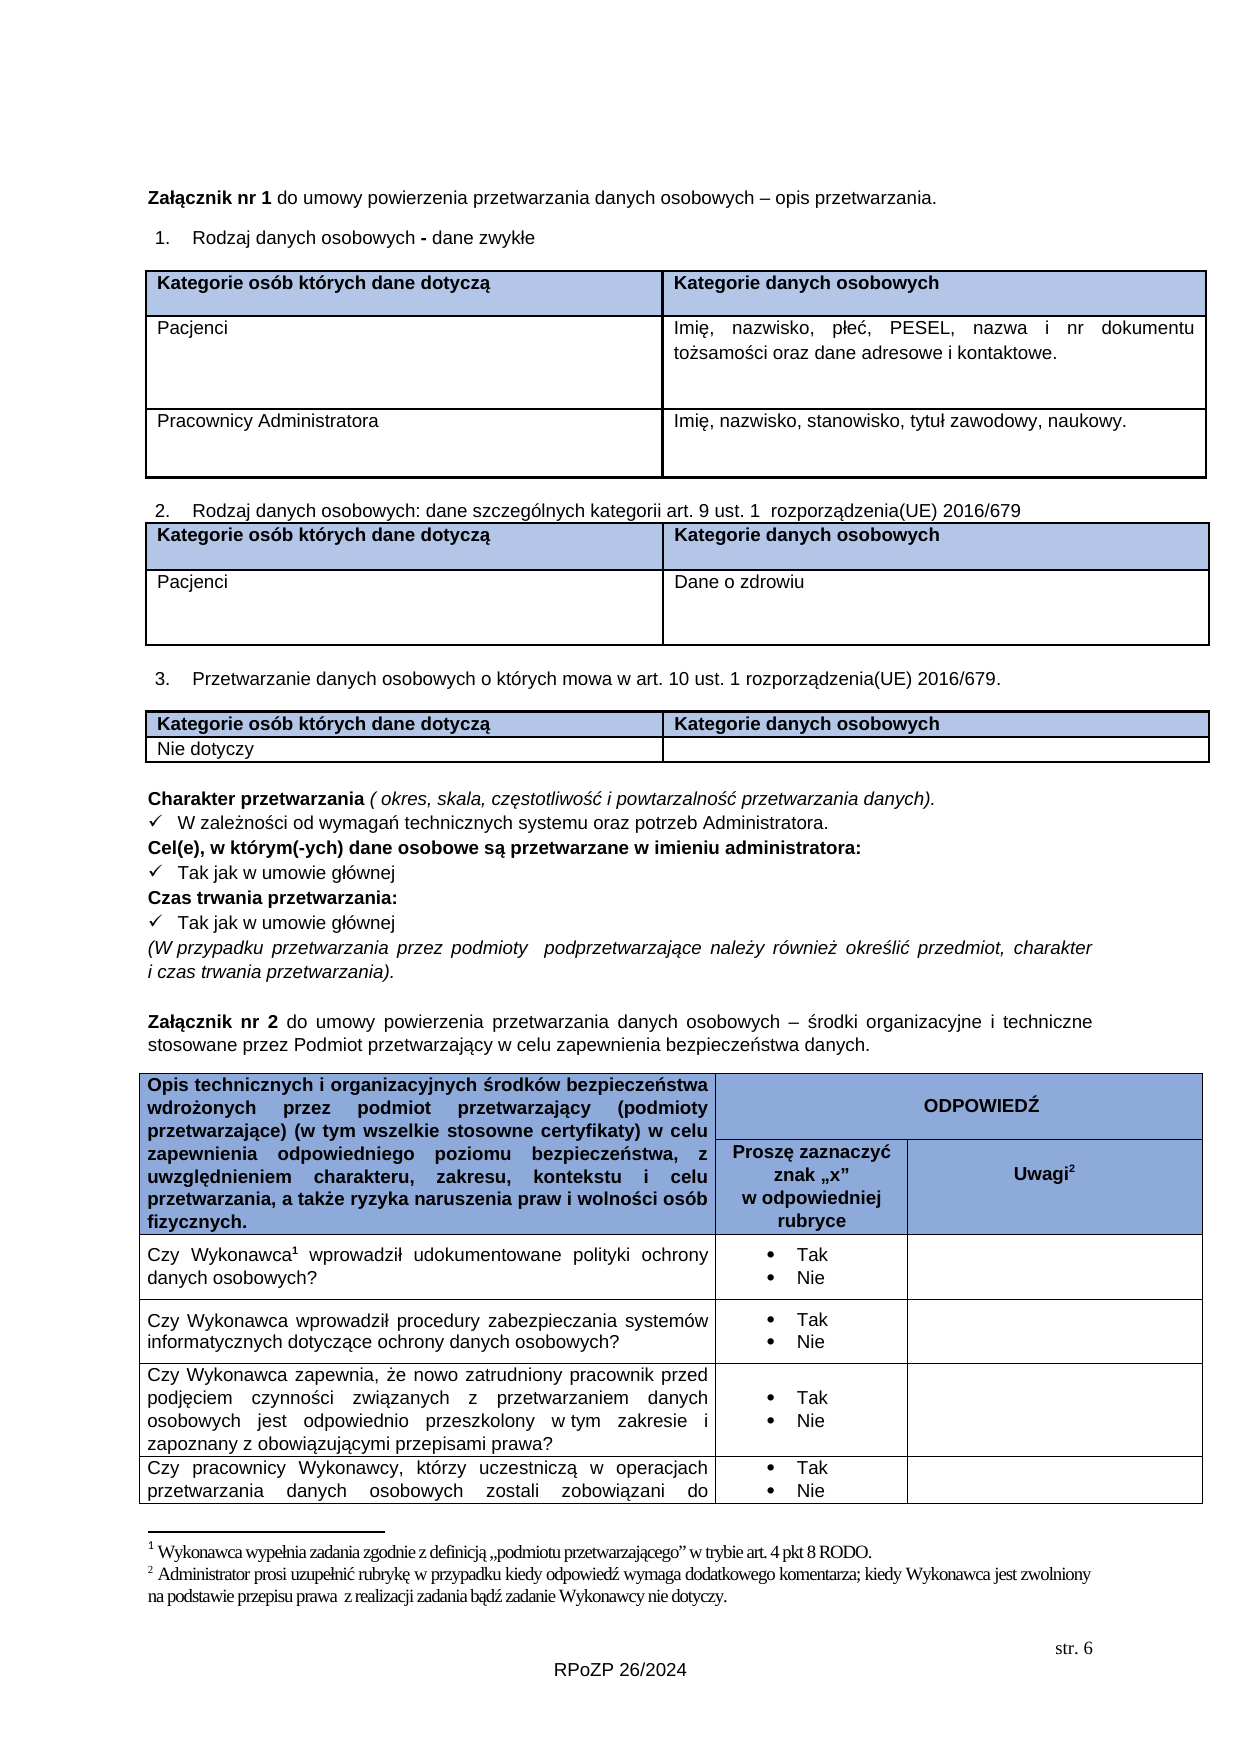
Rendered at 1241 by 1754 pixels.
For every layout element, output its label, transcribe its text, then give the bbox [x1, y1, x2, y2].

table_cell Uwagi2 [908, 1140, 1202, 1234]
table_header Kategorie osób których dane dotyczą [147, 524, 662, 569]
table_cell Pacjenci [147, 571, 662, 644]
table_cell Proszę zaznaczyć znak „x” w odpowiedniej rubryce [716, 1140, 907, 1234]
list Przetwarzanie danych osobowych o których mowa w art. 10 ust. 1 rozporządzenia(UE) 2016/679. [154, 667, 1093, 689]
table_cell Nie dotyczy [147, 738, 662, 761]
table_cell Dane o zdrowiu [664, 571, 1208, 644]
table_cell Czy Wykonawca wprowadził procedury zabezpieczania systemów informatycznych dotyczące ochrony danych osobowych? [140, 1300, 715, 1363]
text Czas trwania przetwarzania: [148, 887, 1093, 908]
table_cell Imię, nazwisko, płeć, PESEL, nazwa i nr dokumentu tożsamości oraz dane adresowe i kontaktowe. [664, 317, 1205, 408]
table_header Kategorie danych osobowych [664, 713, 1208, 736]
text (W przypadku przetwarzania przez podmioty podprzetwarzające należy również określić przedmiot, charakter i czas trwania przetwarzania). [148, 936, 1093, 983]
table_cell Tak Nie [716, 1457, 907, 1503]
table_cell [140, 1457, 715, 1503]
list Rodzaj danych osobowych: dane szczególnych kategorii art. 9 ust. 1 rozporządzenia(UE) 2016/679 [154, 500, 1093, 522]
table_header Kategorie danych osobowych [664, 272, 1205, 315]
table_cell Pracownicy Administratora [147, 410, 661, 476]
text Załącznik nr 1 do umowy powierzenia przetwarzania danych osobowych – opis przetwarzania. [148, 187, 1093, 209]
table_header ODPOWIEDŹ [716, 1074, 1202, 1139]
table_cell [908, 1364, 1202, 1456]
table_cell Imię, nazwisko, stanowisko, tytuł zawodowy, naukowy. [664, 410, 1205, 476]
list Tak jak w umowie głównej [148, 862, 1093, 883]
table_cell [908, 1235, 1202, 1299]
table_cell Czy Wykonawca wprowadził udokumentowane polityki ochrony danych osobowych? [140, 1235, 715, 1299]
list W zależności od wymagań technicznych systemu oraz potrzeb Administratora. [148, 812, 1093, 834]
table_cell Tak Nie [716, 1235, 907, 1299]
list Tak jak w umowie głównej [148, 912, 1093, 933]
table_header Opis technicznych i organizacyjnych środków bezpieczeństwa wdrożonych przez podmiot przetwarzający (podmioty przetwarzające) (w tym wszelkie stosowne certyfikaty) w celu zapewnienia odpowiedniego poziomu bezpieczeństwa, z uwzględnieniem charakteru, zakresu, kontekstu i celu przetwarzania, a także ryzyka naruszenia praw i wolności osób fizycznych. [140, 1074, 715, 1234]
table_cell Tak Nie [716, 1300, 907, 1363]
table_header Kategorie danych osobowych [664, 524, 1208, 569]
table_header Kategorie osób których dane dotyczą [147, 713, 662, 736]
table_cell Tak Nie [716, 1364, 907, 1456]
table_cell Czy Wykonawca zapewnia, że nowo zatrudniony pracownik przed podjęciem czynności związanych z przetwarzaniem danych osobowych jest odpowiednio przeszkolony w tym zakresie i zapoznany z obowiązującymi przepisami prawa? [140, 1364, 715, 1456]
list Rodzaj danych osobowych - dane zwykłe [154, 227, 1093, 248]
text Cel(e), w którym(-ych) dane osobowe są przetwarzane w imieniu administratora: [148, 837, 1093, 859]
table_cell [908, 1300, 1202, 1363]
table_cell [908, 1457, 1202, 1503]
table_cell [664, 738, 1208, 761]
text Charakter przetwarzania ( okres, skala, częstotliwość i powtarzalność przetwarzania danych). [148, 787, 1093, 809]
text Załącznik nr 2 do umowy powierzenia przetwarzania danych osobowych – środki organizacyjne i techniczne stosowane przez Podmiot przetwarzający w celu zapewnienia bezpieczeństwa danych. [148, 1011, 1093, 1055]
table_cell Pacjenci [147, 317, 661, 408]
table_header Kategorie osób których dane dotyczą [147, 272, 661, 315]
